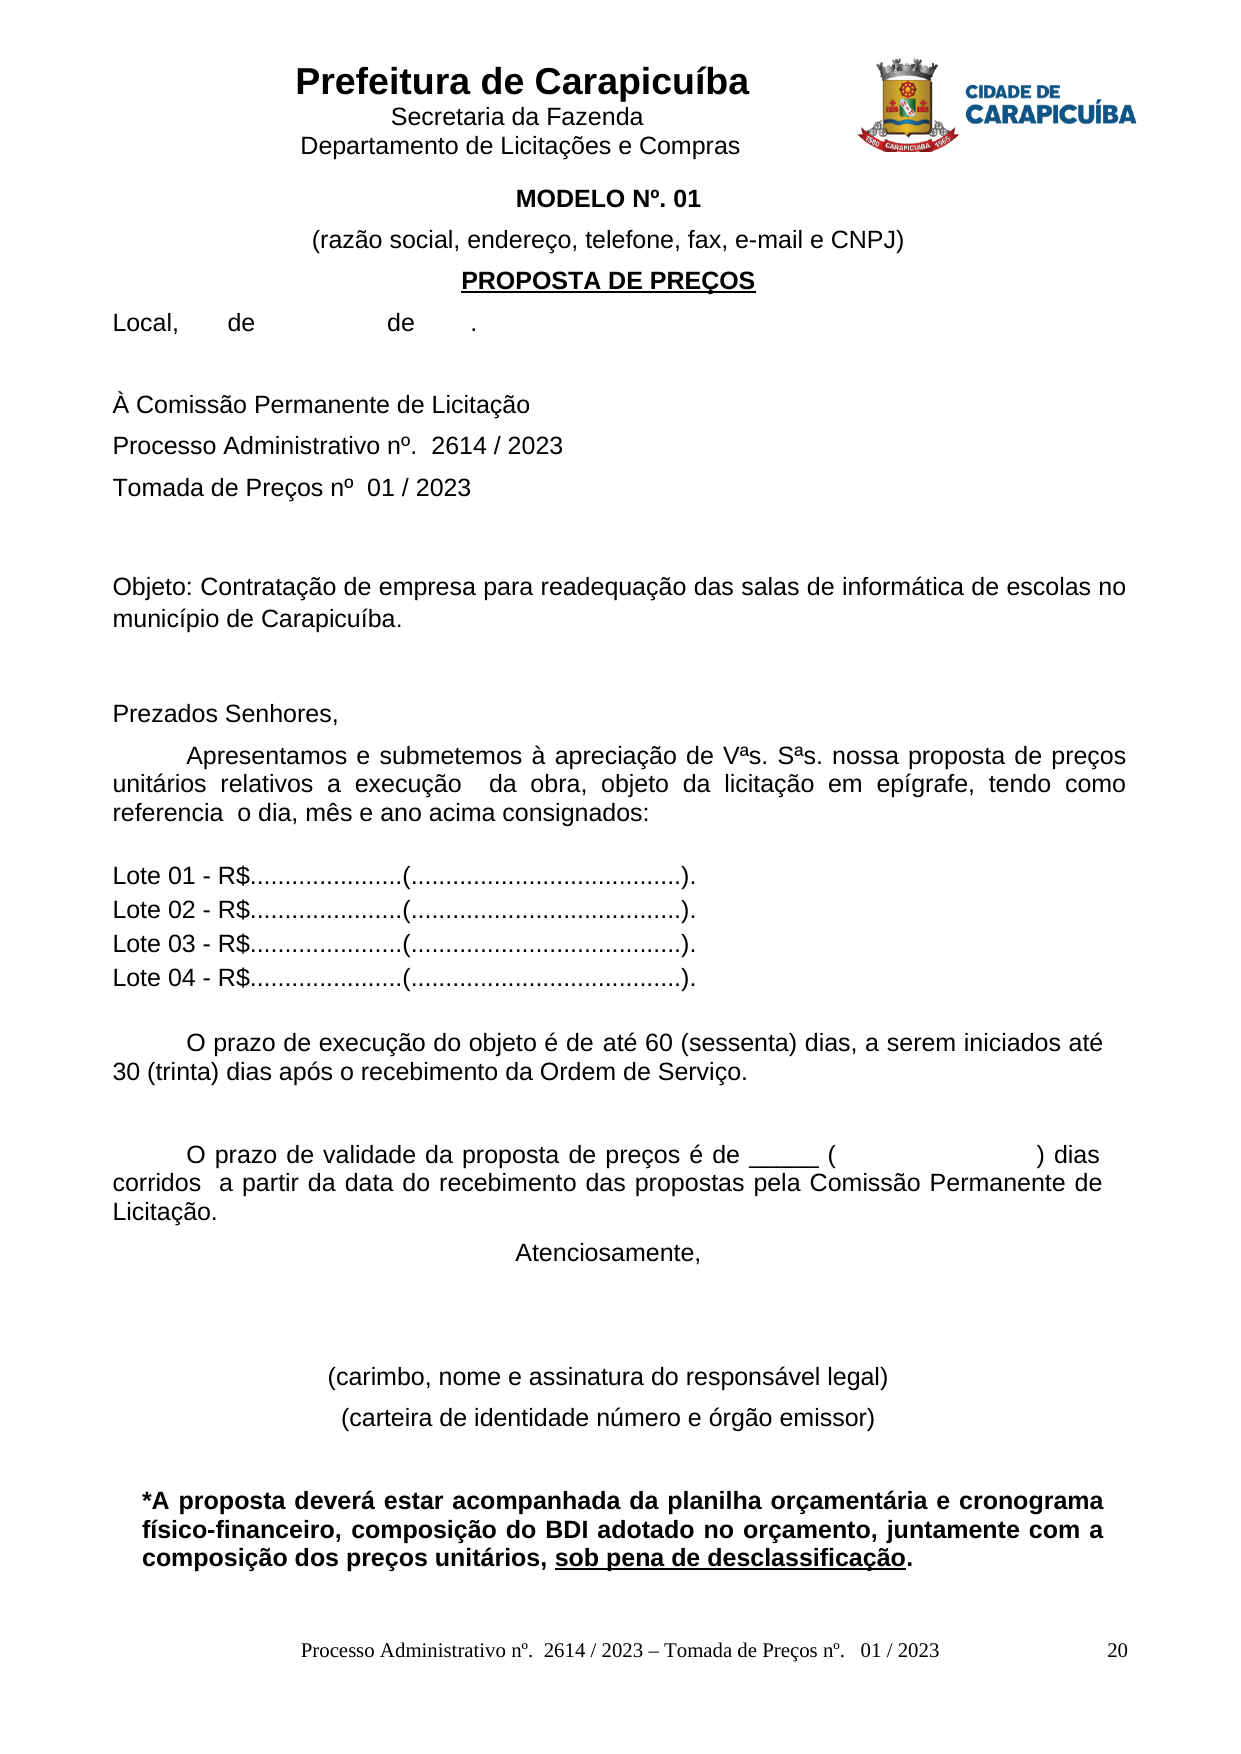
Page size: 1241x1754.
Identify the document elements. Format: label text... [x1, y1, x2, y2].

text Objeto: Contratação de empresa para readequação das salas de informática de escolas no município de Carapicuíba. [112, 571, 1128, 633]
text Lote 02 - R$......................(.......................................). [112, 895, 1104, 924]
picture [857, 57, 1139, 152]
text O prazo de validade da proposta de preços é de _____ ( ) dias corridos a partir da data do recebimento das propostas pela Comissão Permanente de Licitação. [112, 1139, 1104, 1226]
text À Comissão Permanente de Licitação [112, 390, 1104, 419]
text Lote 01 - R$......................(.......................................). [112, 861, 1104, 890]
text Tomada de Preços nº 01 / 2023 [112, 472, 1104, 501]
text (carteira de identidade número e órgão emissor) [112, 1403, 1104, 1432]
text Lote 03 - R$......................(.......................................). [112, 929, 1104, 958]
text Lote 04 - R$......................(.......................................). [112, 963, 1104, 992]
text (razão social, endereço, telefone, fax, e-mail e CNPJ) [112, 225, 1104, 254]
text Atenciosamente, [112, 1238, 1104, 1267]
text (carimbo, nome e assinatura do responsável legal) [112, 1362, 1104, 1391]
text Local, de de . [112, 307, 1104, 336]
text Apresentamos e submetemos à apreciação de Vªs. Sªs. nossa proposta de preços unitários relativos a execução da obra, objeto da licitação em epígrafe, tendo como referencia o dia, mês e ano acima consignados: [112, 741, 1128, 827]
text Processo Administrativo nº. 2614 / 2023 [112, 431, 1104, 460]
text O prazo de execução do objeto é de até 60 (sessenta) dias, a serem iniciados até 30 (trinta) dias após o recebimento da Ordem de Serviço. [112, 1028, 1104, 1086]
text MODELO Nº. 01 [112, 184, 1104, 212]
text *A proposta deverá estar acompanhada da planilha orçamentária e cronograma físico-financeiro, composição do BDI adotado no orçamento, juntamente com a composição dos preços unitários, sob pena de desclassificação. [142, 1486, 1104, 1572]
text Prezados Senhores, [112, 699, 1104, 728]
text PROPOSTA DE PREÇOS [112, 266, 1104, 295]
